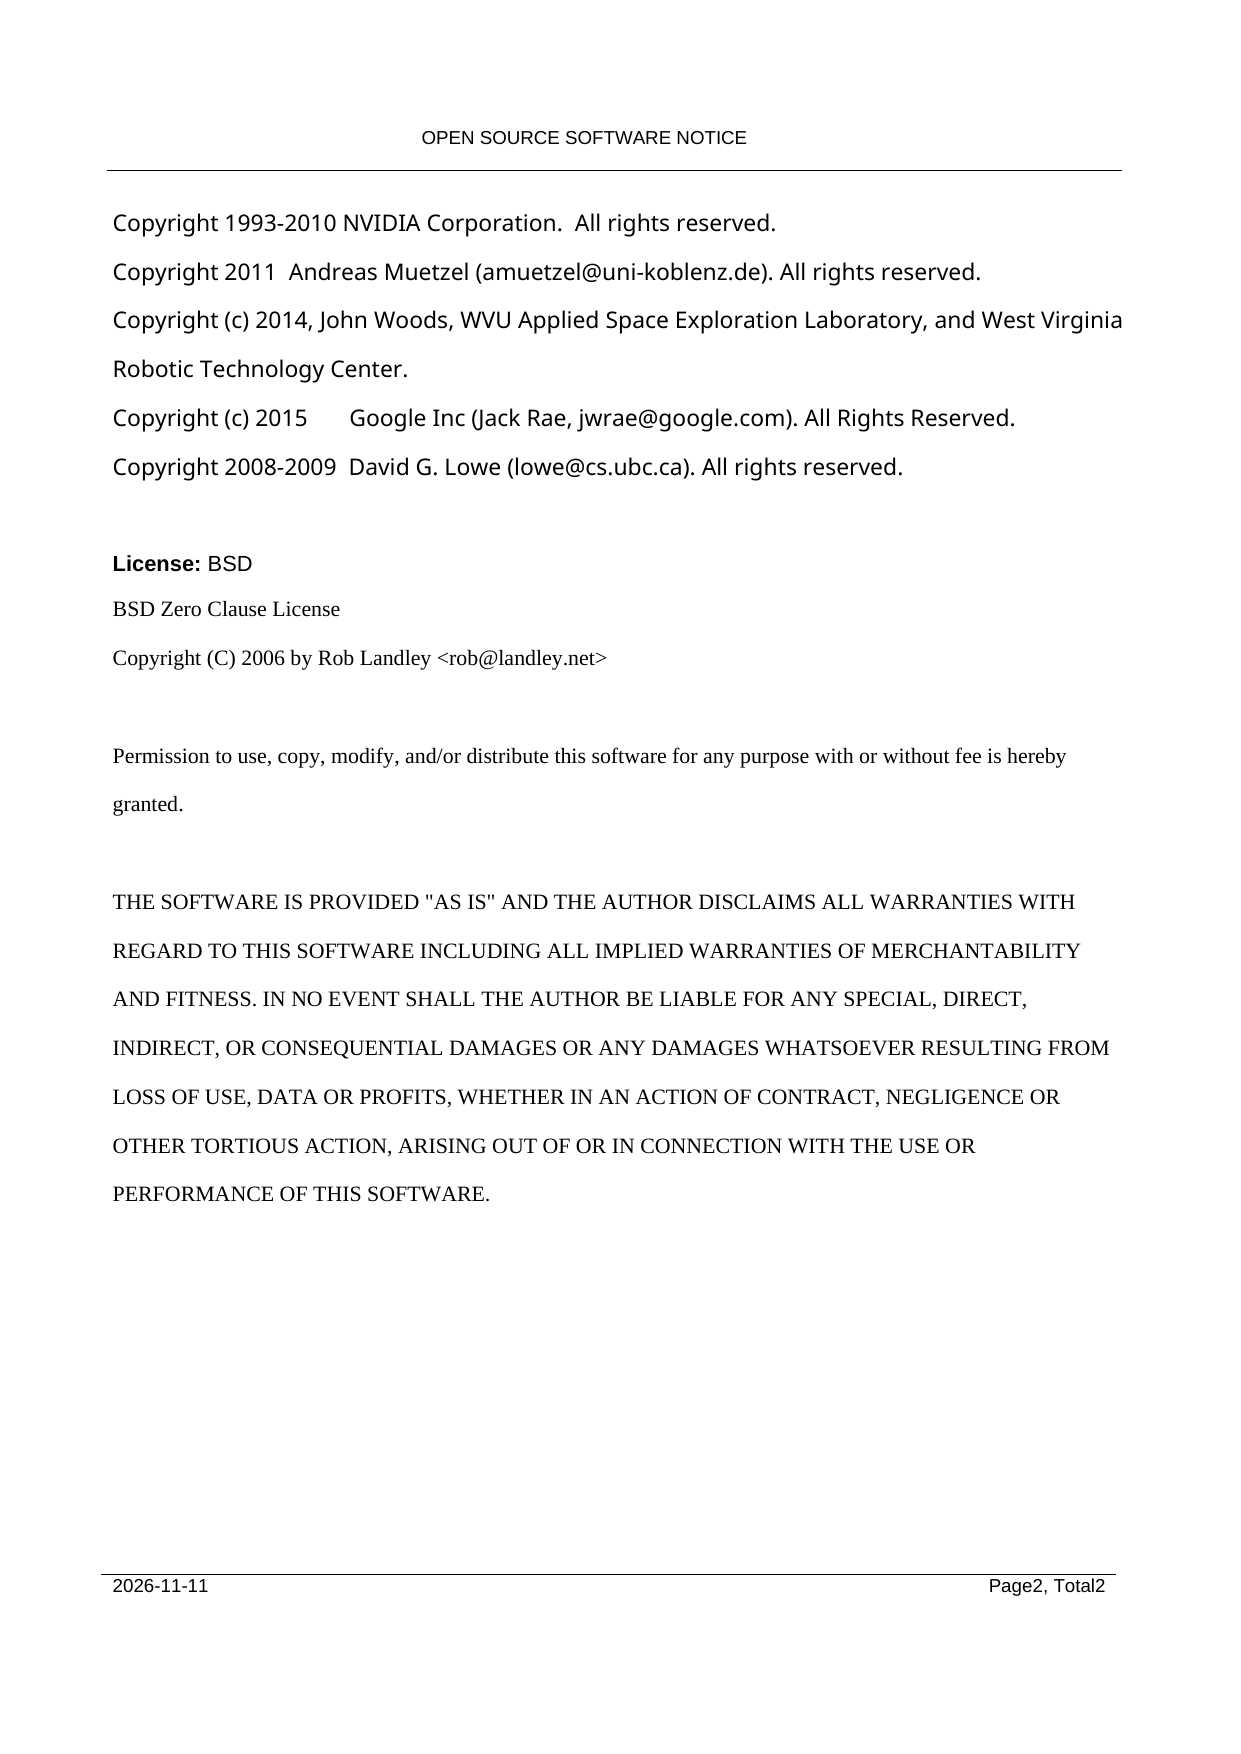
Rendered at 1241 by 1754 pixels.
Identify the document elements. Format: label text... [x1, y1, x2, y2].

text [112, 206, 1128, 531]
text BSD Zero Clause License Copyright (C) 2006 by Rob Landley <rob@landley.net> Permission to use, copy, modify, and/or distribute this software for any purpose with or without fee is hereby granted. THE SOFTWARE IS PROVIDED "AS IS" AND THE AUTHOR DISCLAIMS ALL WARRANTIES WITH REGARD TO THIS SOFTWARE INCLUDING ALL IMPLIED WARRANTIES OF MERCHANTABILITY AND FITNESS. IN NO EVENT SHALL THE AUTHOR BE LIABLE FOR ANY SPECIAL, DIRECT, INDIRECT, OR CONSEQUENTIAL DAMAGES OR ANY DAMAGES WHATSOEVER RESULTING FROM LOSS OF USE, DATA OR PROFITS, WHETHER IN AN ACTION OF CONTRACT, NEGLIGENCE OR OTHER TORTIOUS ACTION, ARISING OUT OF OR IN CONNECTION WITH THE USE OR PERFORMANCE OF THIS SOFTWARE. [112, 593, 1128, 1259]
text License: BSD [112, 548, 1128, 580]
